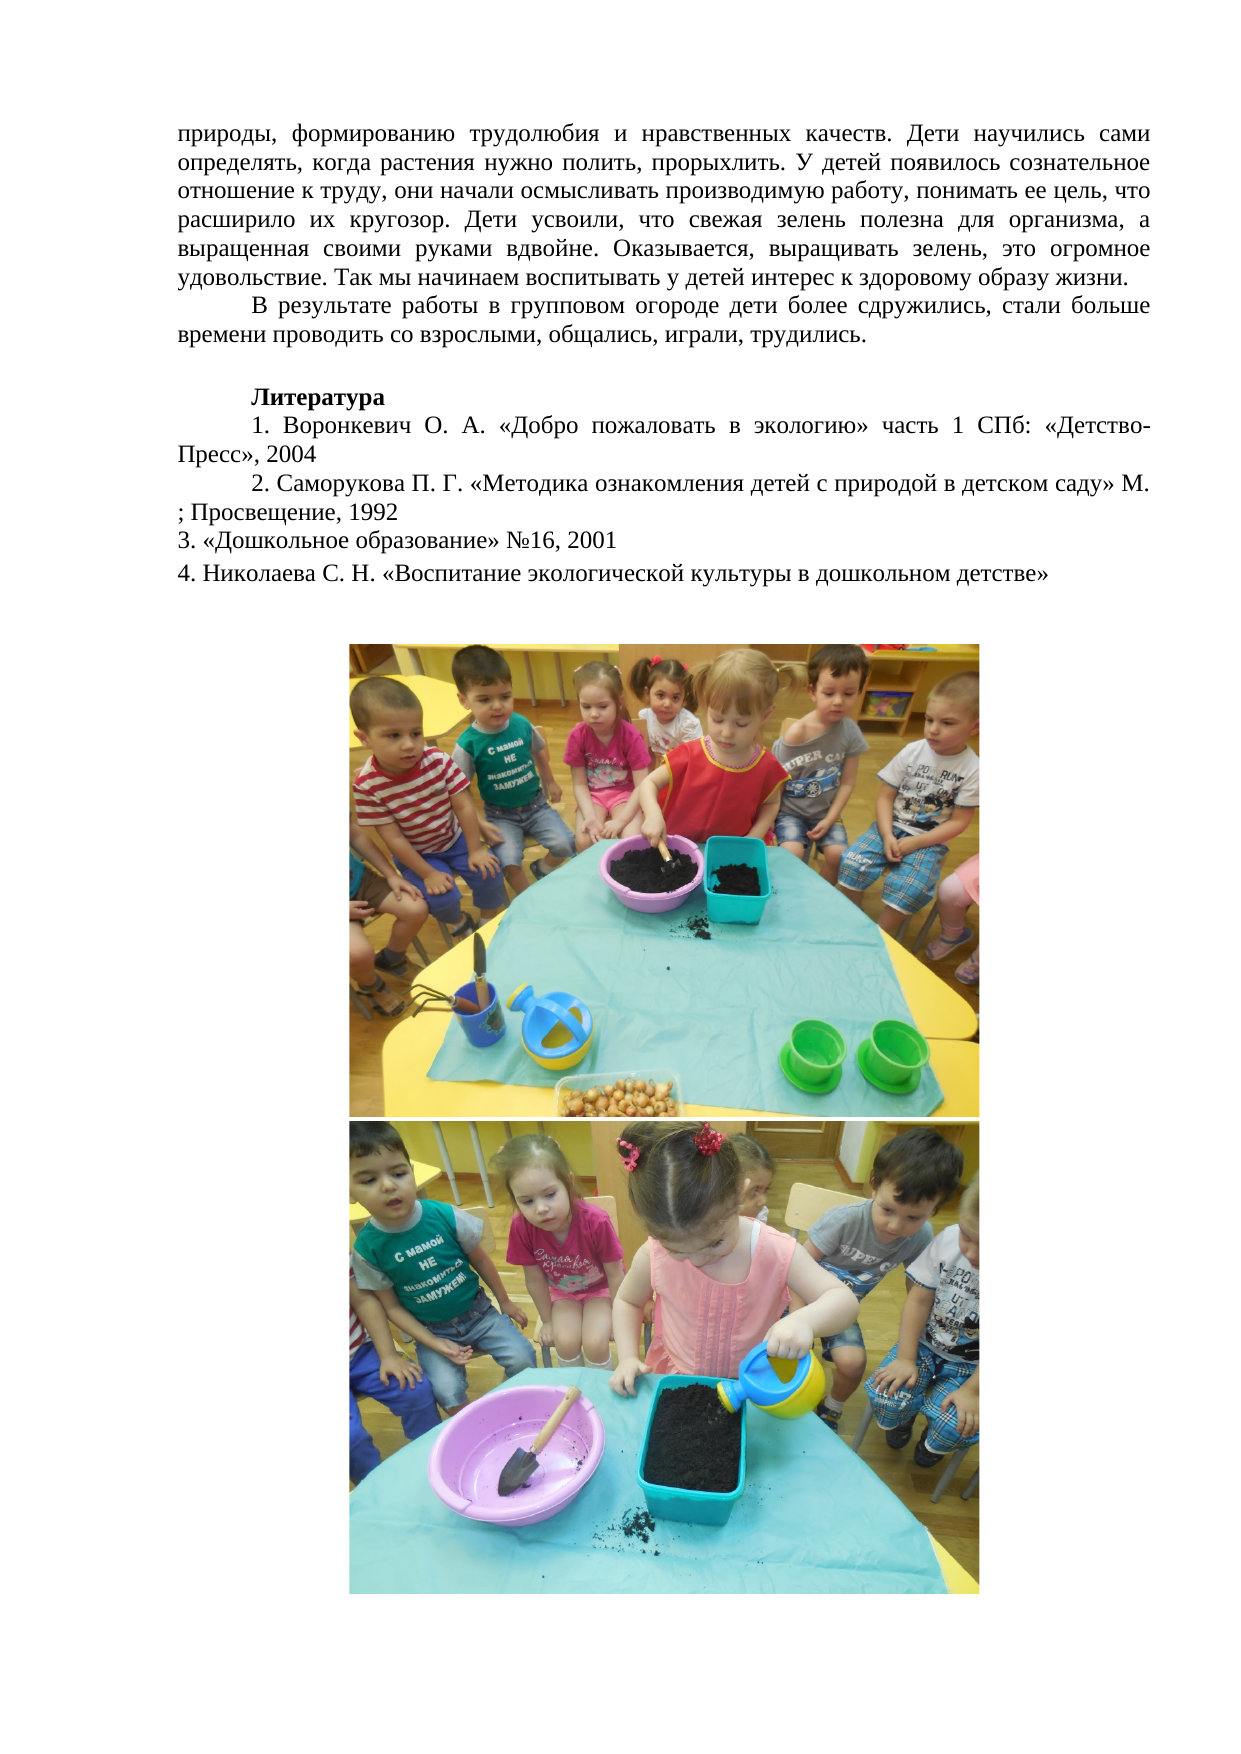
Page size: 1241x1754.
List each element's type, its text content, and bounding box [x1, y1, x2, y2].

text В результате работы в групповом огороде дети более сдружились, стали больше времени проводить со взрослыми, общались, играли, трудились. [177, 291, 1152, 348]
text 2. Саморукова П. Г. «Методика ознакомления детей с природой в детском саду» М. ; Просвещение, 1992 [177, 468, 1152, 525]
picture [349, 644, 980, 1117]
text 1. Воронкевич О. А. «Добро пожаловать в экологию» часть 1 СПб: «Детство-Пресс», 2004 [177, 410, 1152, 468]
text Литература [177, 382, 1152, 410]
text 3. «Дошкольное образование» №16, 2001 4. Николаева С. Н. «Воспитание экологической культуры в дошкольном детстве» [177, 525, 1152, 619]
picture [349, 1121, 980, 1594]
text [177, 118, 1152, 291]
